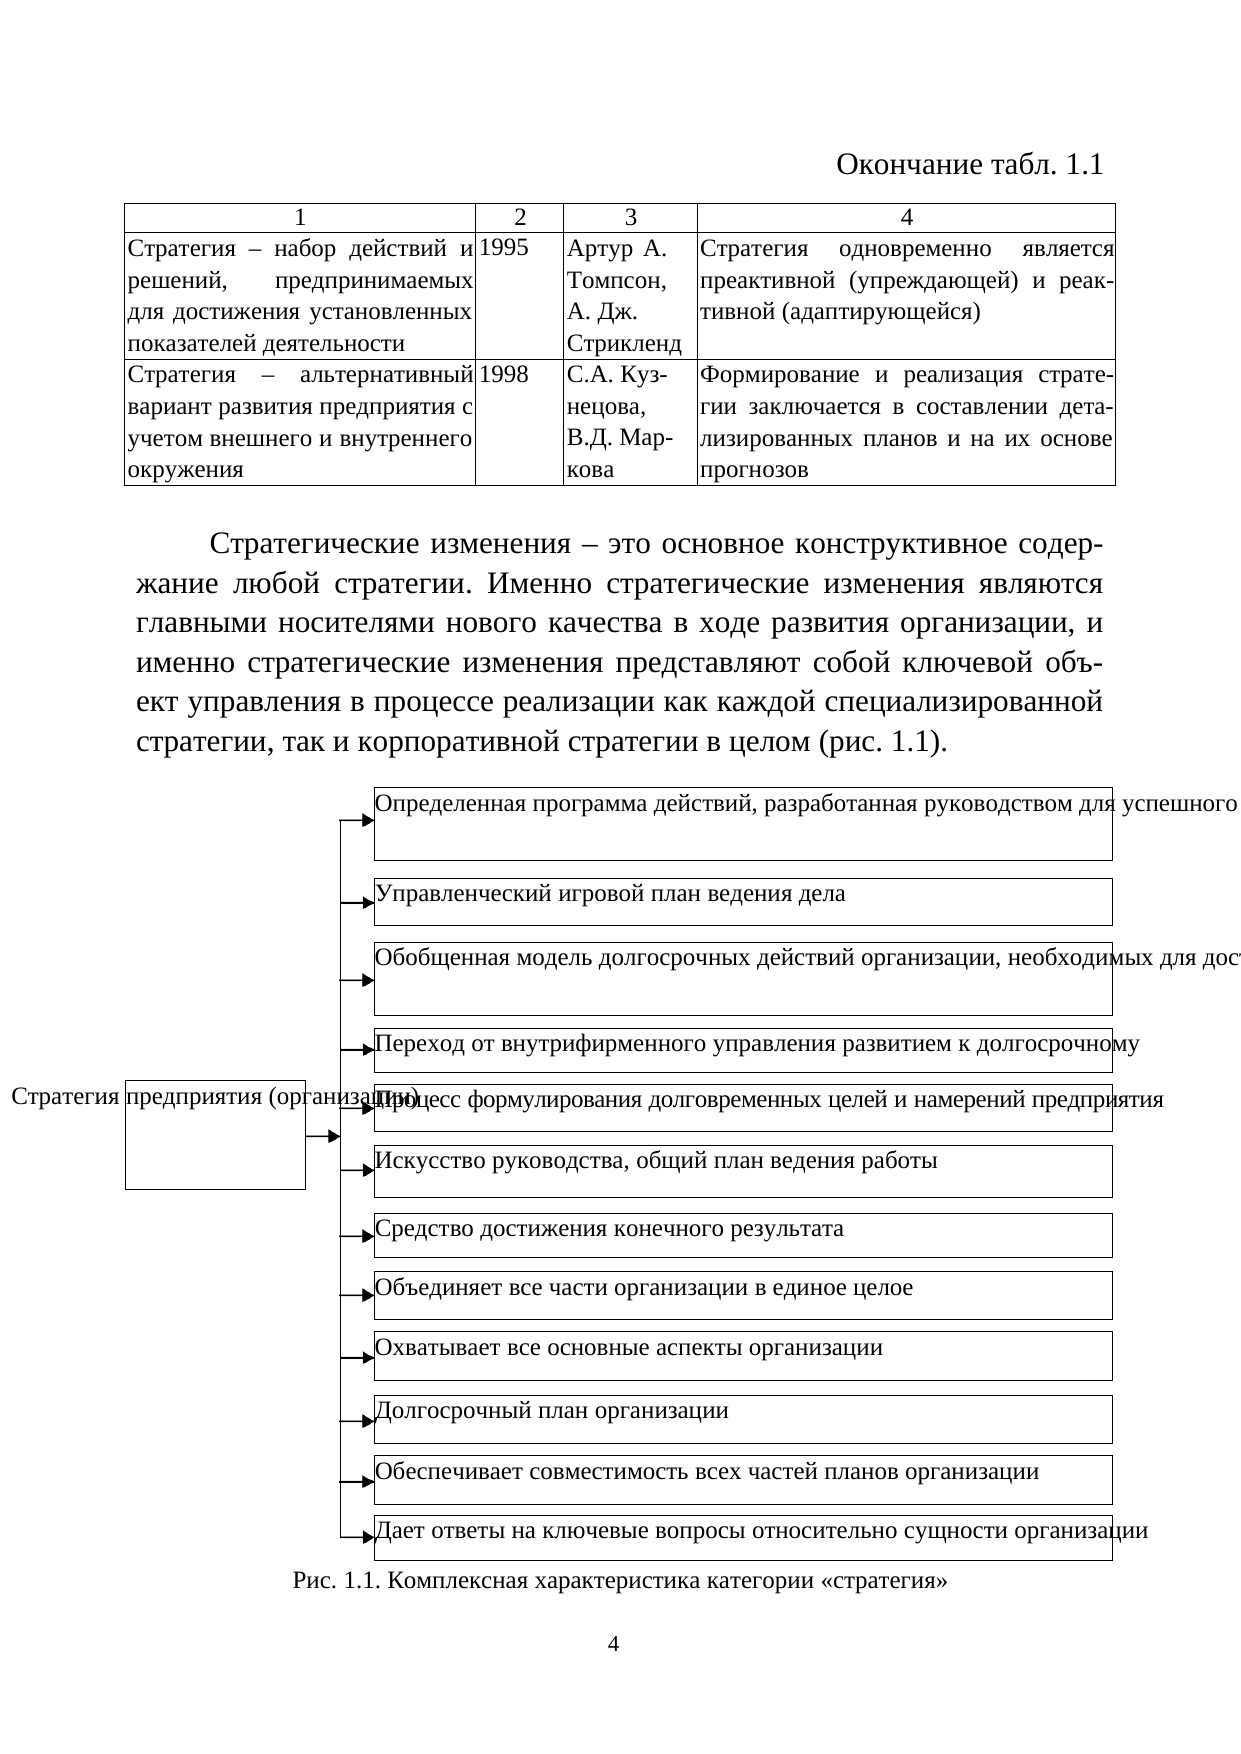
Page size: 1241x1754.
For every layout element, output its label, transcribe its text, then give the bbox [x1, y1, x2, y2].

text Рис. 1.1. Комплексная характеристика категории «стратегия» [256, 787, 984, 1593]
table_cell Артур А. Томпсон, А. Дж. Стрикленд [564, 233, 697, 358]
table_header 3 [564, 204, 697, 232]
table_cell 1995 [476, 233, 563, 358]
table_cell Формирование и реализация страте- гии заключается в составлении дета- лизированных планов и на их основе прогнозов [698, 360, 1115, 485]
table_cell С.А. Куз- нецова, В.Д. Мар- кова [564, 360, 697, 485]
text Окончание табл. 1.1 [95, 145, 1104, 181]
table_header 1 [125, 204, 475, 232]
table_cell Стратегия – набор действий и решений, предпринимаемых для достижения установленных показателей деятельности [125, 233, 475, 358]
table_header 2 [476, 204, 563, 232]
table_cell Стратегия – альтернативный вариант развития предприятия с учетом внешнего и внутреннего окружения [125, 360, 475, 485]
table_header 4 [698, 204, 1115, 232]
table_cell 1998 [476, 360, 563, 485]
table_cell Стратегия одновременно является преактивной (упреждающей) и реак- тивной (адаптирующейся) [698, 233, 1115, 358]
text Стратегические изменения – это основное конструктивное содер- жание любой стратегии. Именно стратегические изменения являются главными носителями нового качества в ходе развития организации, и именно стратегические изменения представляют собой ключевой объ- ект управления в процессе реализации как каждой специализированной стратегии, так и корпоративной стратегии в целом (рис. 1.1). [136, 525, 1104, 758]
